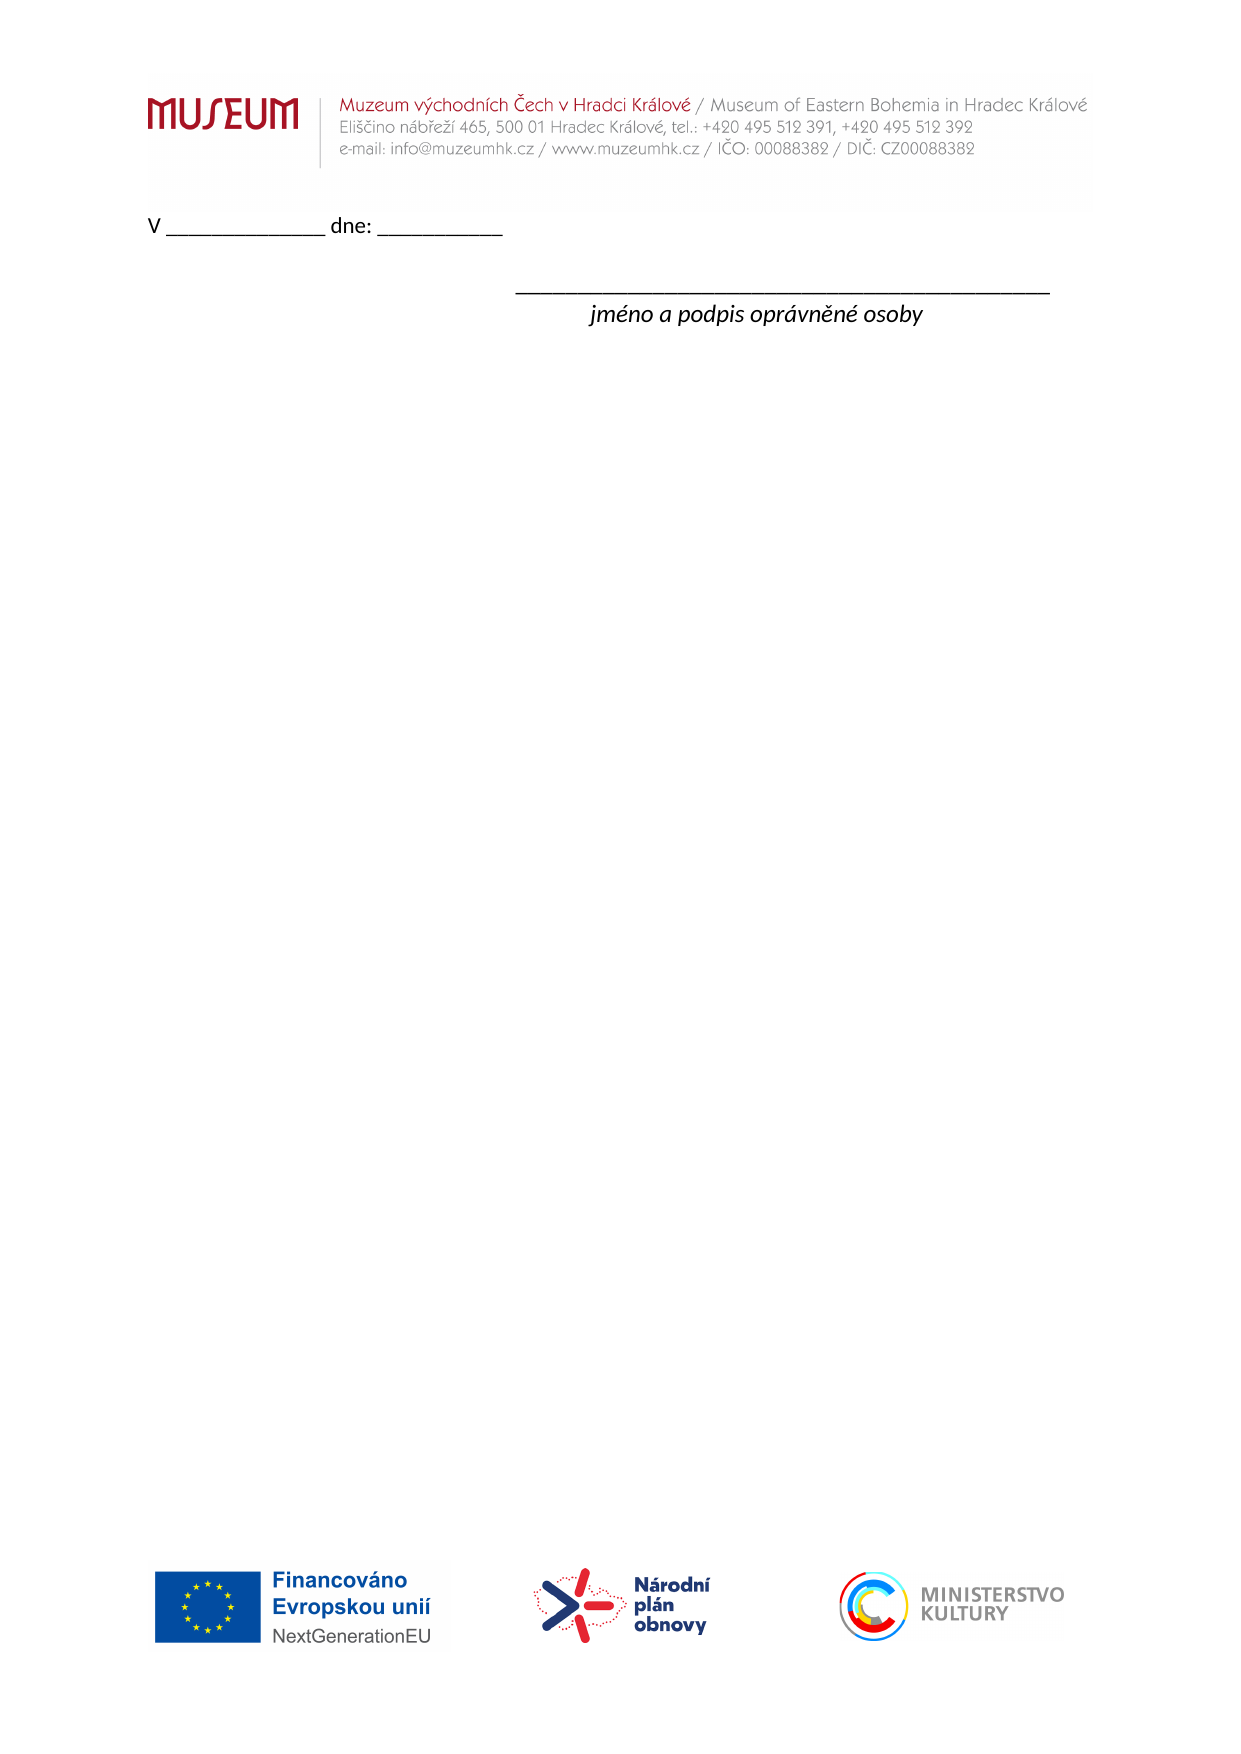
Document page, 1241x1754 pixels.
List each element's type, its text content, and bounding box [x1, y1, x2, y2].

text jméno a podpis oprávněné osoby [516, 298, 1093, 328]
picture [839, 1572, 1064, 1641]
picture [533, 1568, 711, 1643]
picture [147, 1560, 451, 1652]
text V ______________ dne: ___________ [148, 212, 1093, 239]
text ___________________________________________ [442, 267, 1093, 298]
picture [147, 73, 1093, 212]
